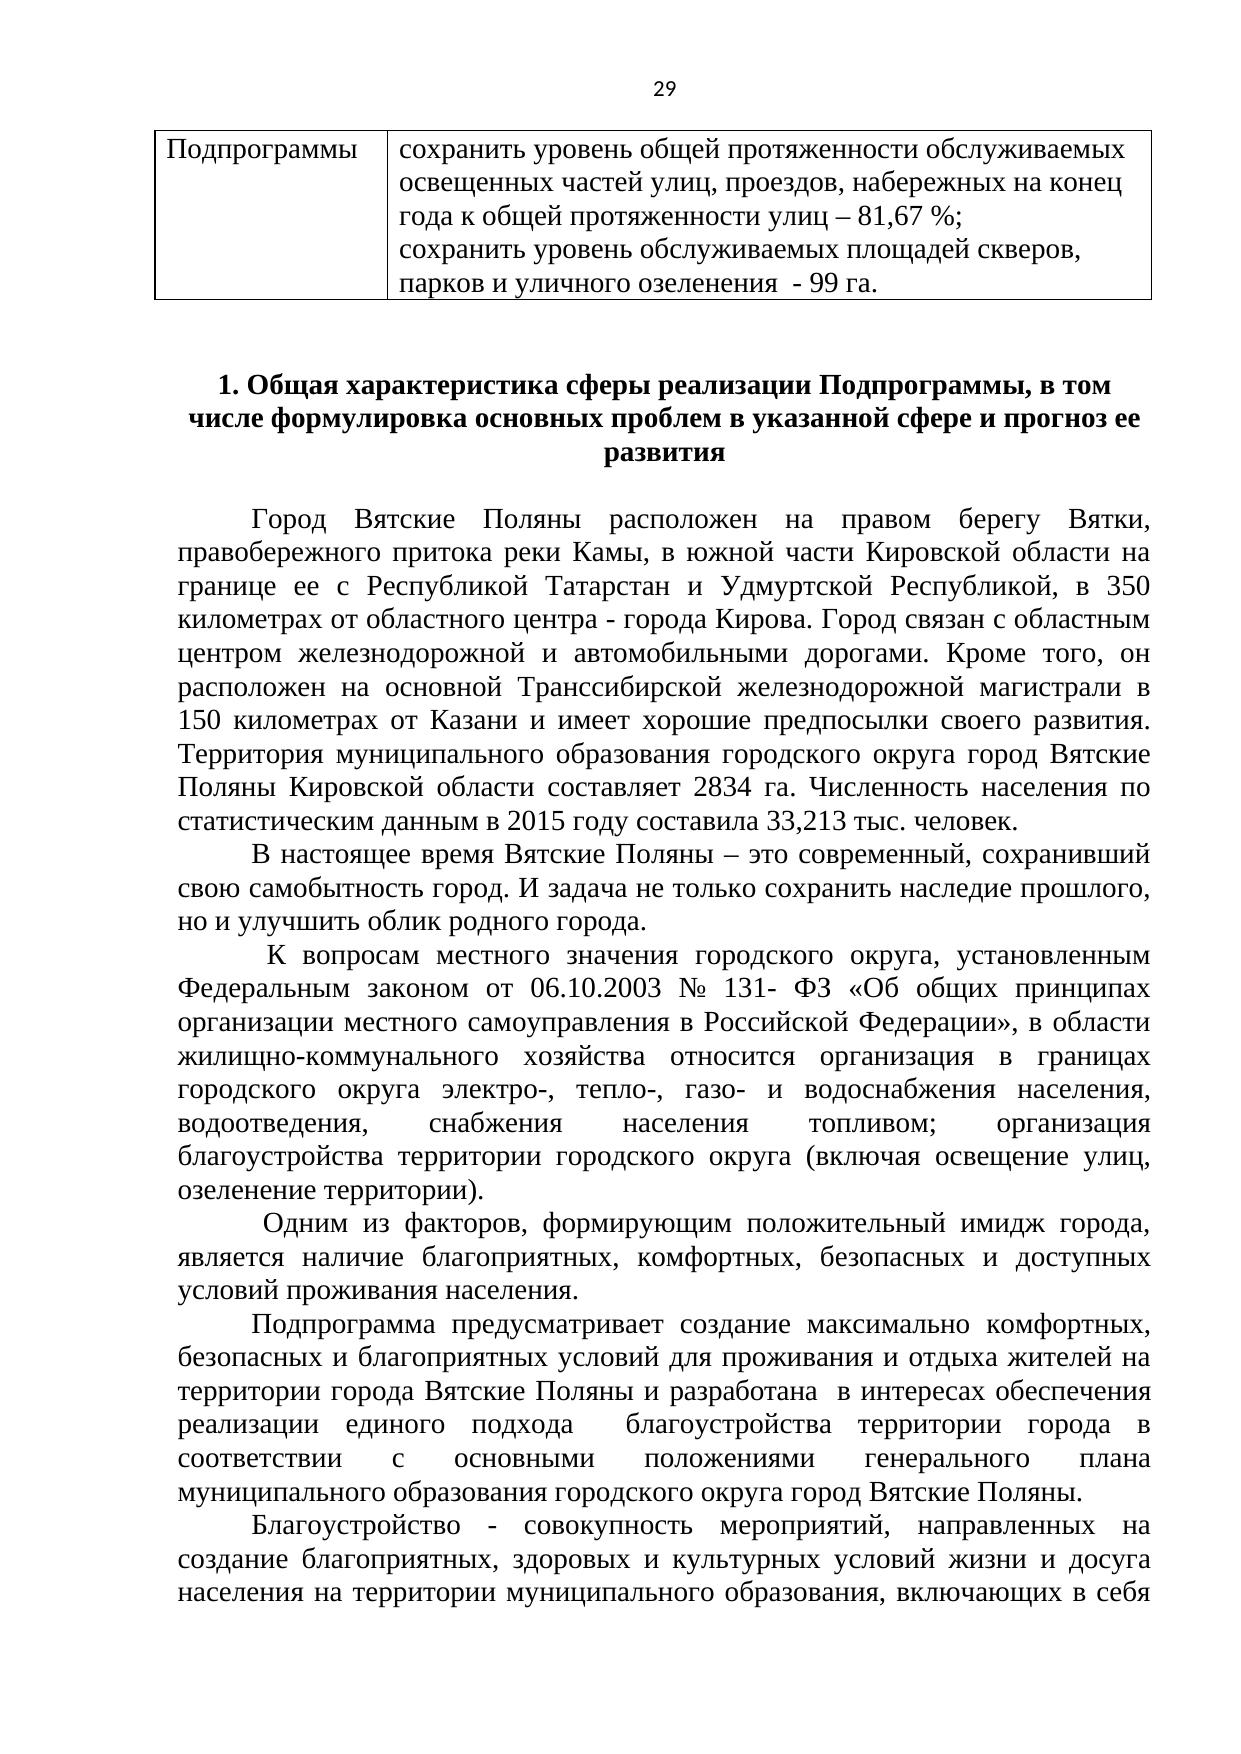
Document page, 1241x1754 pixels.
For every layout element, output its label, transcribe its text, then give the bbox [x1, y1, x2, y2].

text В настоящее время Вятские Поляны – это современный, сохранивший свою самобытность город. И задача не только сохранить наследие прошлого, но и улучшить облик родного города. [177, 836, 1152, 937]
text Город Вятские Поляны расположен на правом берегу Вятки, правобережного притока реки Камы, в южной части Кировской области на границе ее с Республикой Татарстан и Удмуртской Республикой, в 350 километрах от областного центра - города Кирова. Город связан с областным центром железнодорожной и автомобильными дорогами. Кроме того, он расположен на основной Транссибирской железнодорожной магистрали в 150 километрах от Казани и имеет хорошие предпосылки своего развития. Территория муниципального образования городского округа город Вятские Поляны Кировской области составляет 2834 га. Численность населения по статистическим данным в 2015 году составила 33,213 тыс. человек. [177, 501, 1152, 836]
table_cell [388, 131, 1151, 299]
text К вопросам местного значения городского округа, установленным Федеральным законом от 06.10.2003 № 131- ФЗ «Об общих принципах организации местного самоуправления в Российской Федерации», в области жилищно-коммунального хозяйства относится организация в границах городского округа электро-, тепло-, газо- и водоснабжения населения, водоотведения, снабжения населения топливом; организация благоустройства территории городского округа (включая освещение улиц, озеленение территории). [177, 937, 1152, 1205]
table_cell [156, 131, 387, 299]
text Одним из факторов, формирующим положительный имидж города, является наличие благоприятных, комфортных, безопасных и доступных условий проживания населения. [177, 1205, 1152, 1306]
text 1. Общая характеристика сферы реализации Подпрограммы, в том числе формулировка основных проблем в указанной сфере и прогноз ее развития [177, 367, 1152, 467]
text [177, 1507, 1152, 1608]
text Подпрограмма предусматривает создание максимально комфортных, безопасных и благоприятных условий для проживания и отдыха жителей на территории города Вятские Поляны и разработана в интересах обеспечения реализации единого подхода благоустройства территории города в соответствии с основными положениями генерального плана муниципального образования городского округа город Вятские Поляны. [177, 1306, 1152, 1507]
